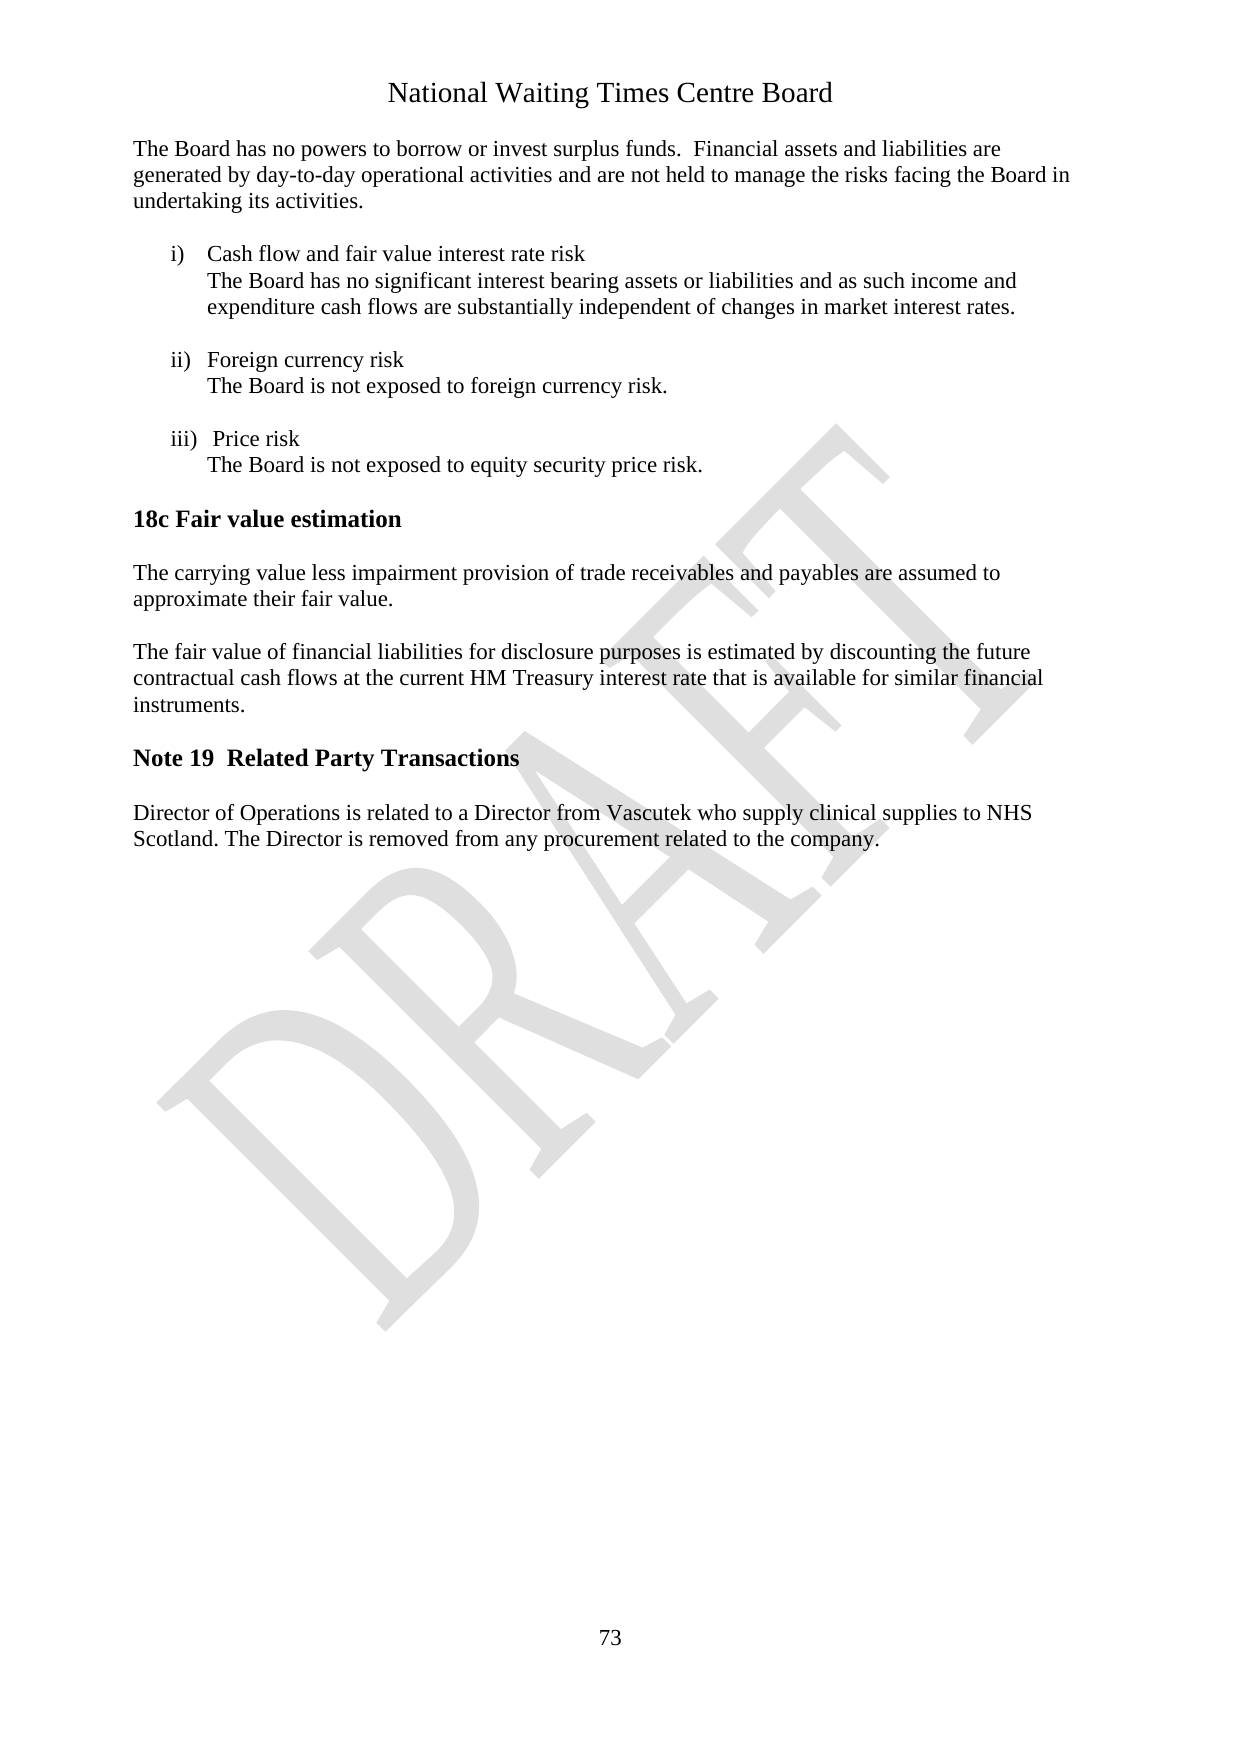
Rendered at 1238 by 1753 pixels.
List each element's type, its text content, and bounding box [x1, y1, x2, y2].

text 18c Fair value estimation [133, 504, 1087, 533]
list Foreign currency risk [170, 346, 1087, 372]
text The fair value of financial liabilities for disclosure purposes is estimated by discounting the future contractual cash flows at the current HM Treasury interest rate that is available for similar financial instruments. [133, 638, 1087, 717]
text The carrying value less impairment provision of trade receivables and payables are assumed to approximate their fair value. [133, 559, 1087, 612]
text The Board has no powers to borrow or invest surplus funds. Financial assets and liabilities are generated by day-to-day operational activities and are not held to manage the risks facing the Board in undertaking its activities. [133, 135, 1087, 214]
text The Board is not exposed to equity security price risk. [207, 451, 1087, 477]
text The Board is not exposed to foreign currency risk. [207, 372, 1087, 398]
text Note 19 Related Party Transactions [133, 743, 1087, 772]
list Cash flow and fair value interest rate risk [170, 240, 1087, 267]
list Price risk [170, 425, 1087, 451]
text The Board has no significant interest bearing assets or liabilities and as such income and expenditure cash flows are substantially independent of changes in market interest rates. [207, 267, 1087, 319]
text Director of Operations is related to a Director from Vascutek who supply clinical supplies to NHS Scotland. The Director is removed from any procurement related to the company. [133, 798, 1087, 851]
